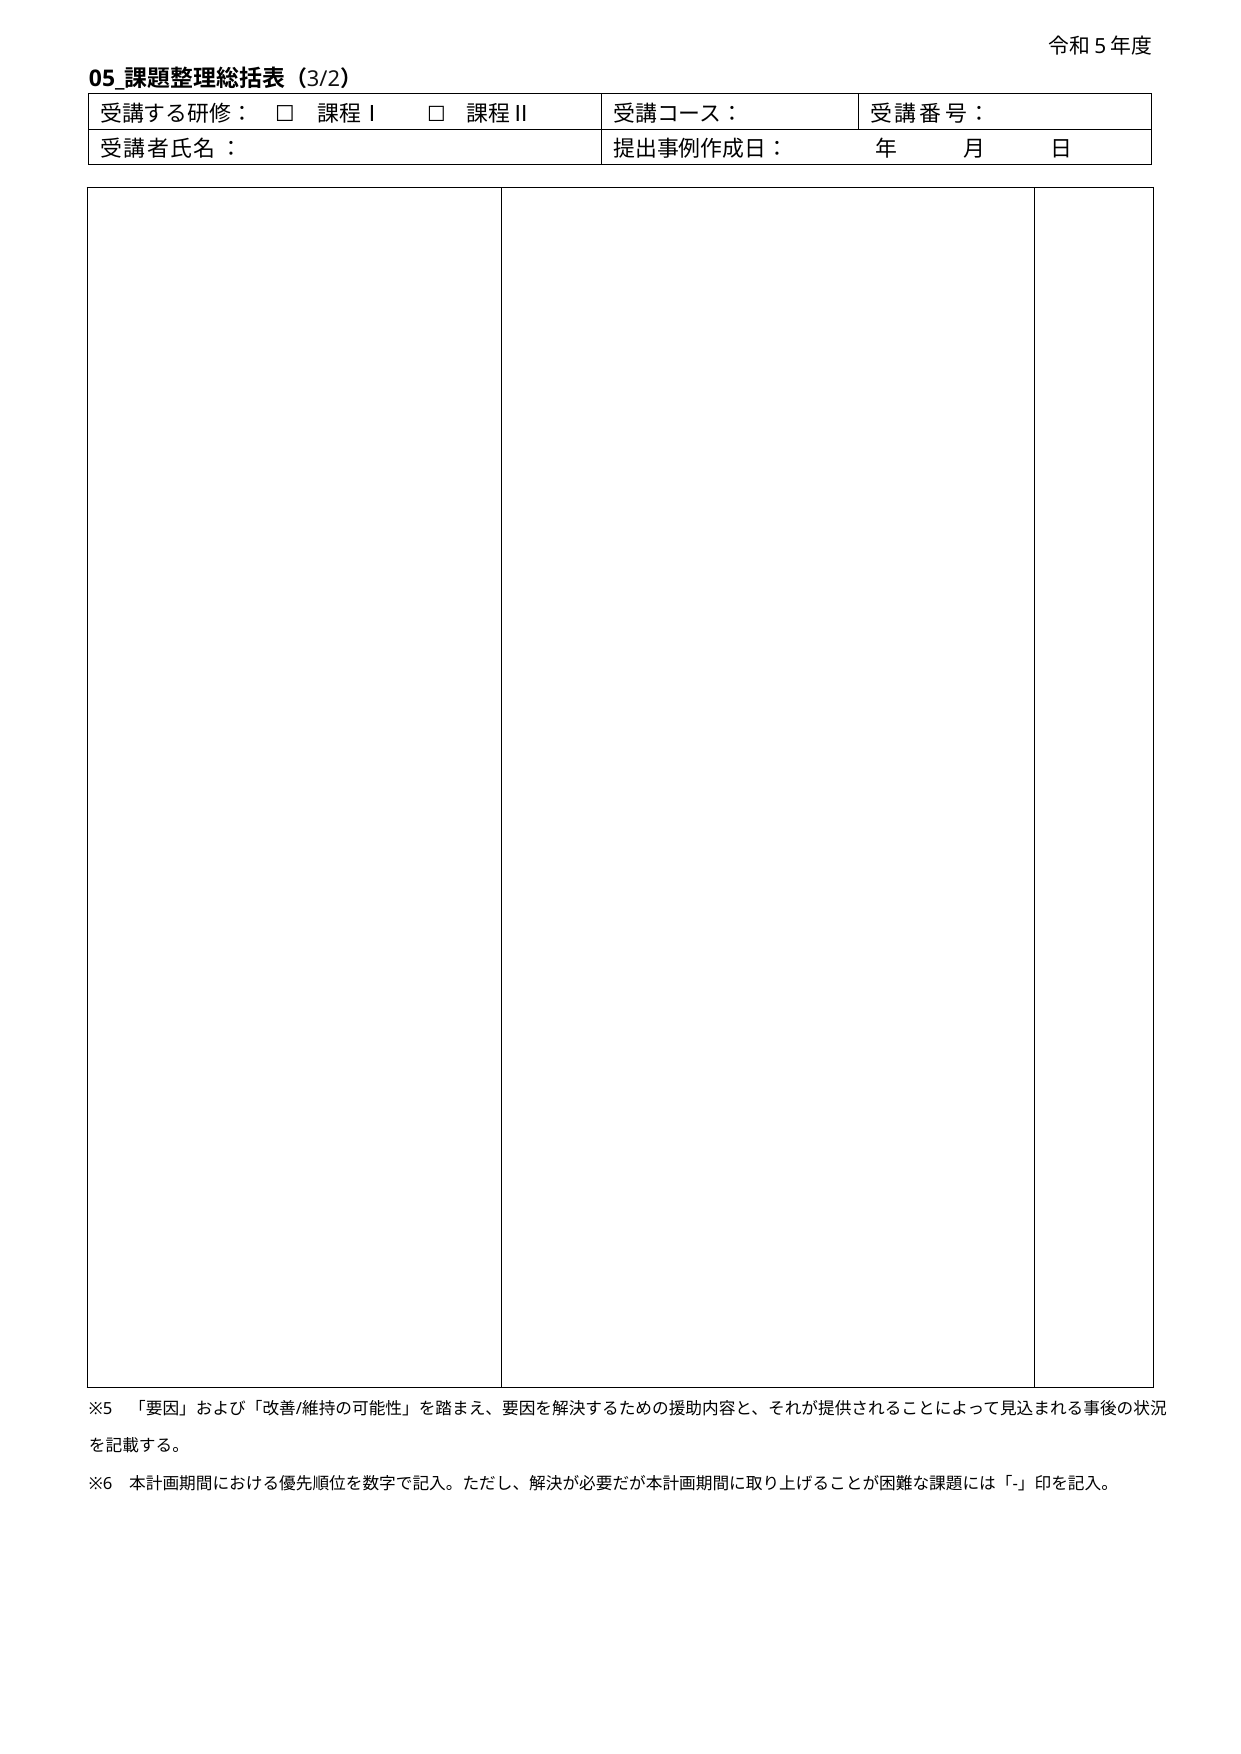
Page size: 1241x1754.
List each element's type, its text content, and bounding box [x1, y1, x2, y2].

table_cell [502, 188, 1034, 1387]
table_cell [1035, 188, 1153, 1387]
table_cell [88, 188, 501, 1387]
text ※5 「要因」および「改善/維持の可能性」を踏まえ、要因を解決するための援助内容と、それが提供されることによって見込まれる事後の状況を記載する。 [89, 1388, 1166, 1463]
text ※6 本計画期間における優先順位を数字で記入。ただし、解決が必要だが本計画期間に取り上げることが困難な課題には「-」印を記入。 [89, 1463, 1166, 1501]
